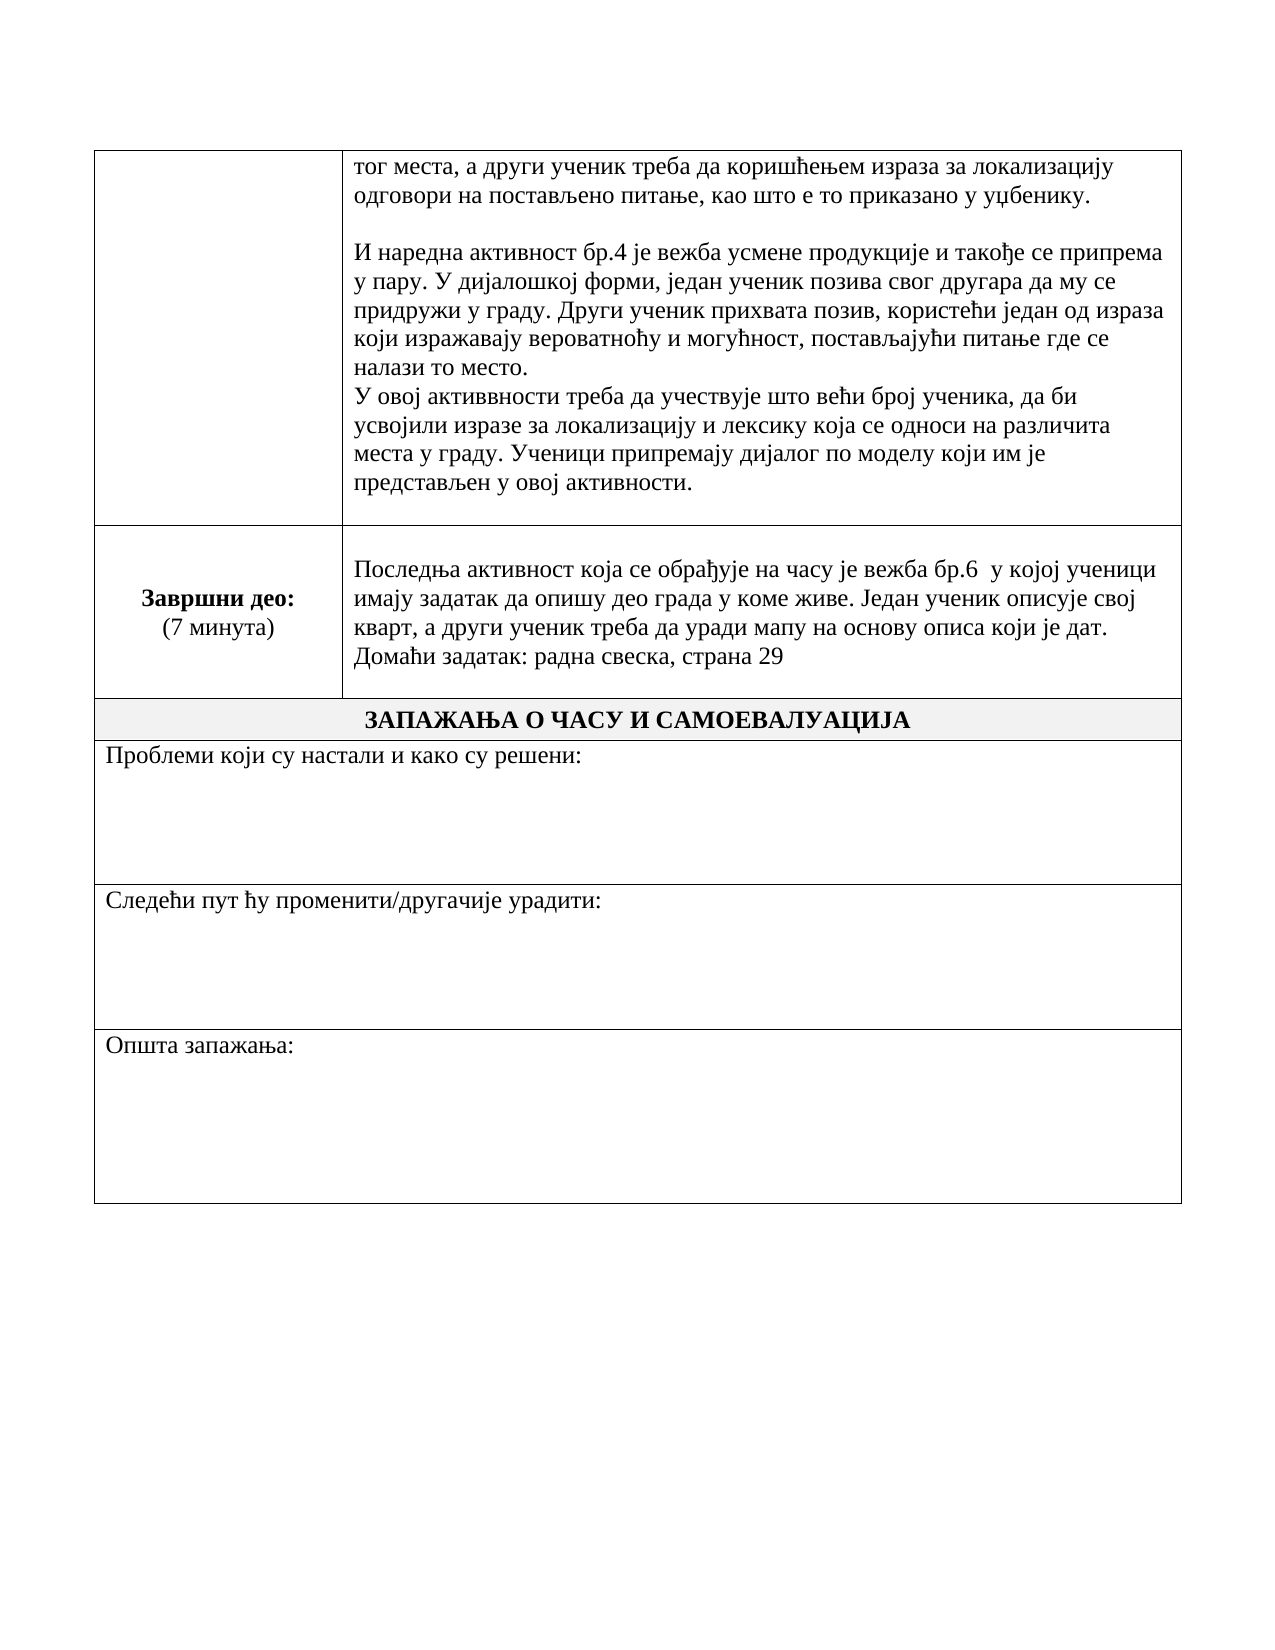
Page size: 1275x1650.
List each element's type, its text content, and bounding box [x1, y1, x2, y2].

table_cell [95, 151, 342, 525]
table_cell Завршни део: (7 минута) [95, 526, 342, 698]
table_cell Последња активност која се обрађује на часу је вежба бр.6 у којој ученици имају задатак да опишу део града у коме живе. Један ученик описује свој кварт, а други ученик треба да уради мапу на основу описа који је дат. Домаћи задатак: радна свеска, страна 29 [343, 526, 1181, 698]
table_cell Следећи пут ћу променити/другачије урадити: [95, 885, 1181, 1029]
table_cell ЗАПАЖАЊА О ЧАСУ И САМОЕВАЛУАЦИЈА [95, 699, 1181, 739]
table_cell Проблеми који су настали и како су решени: [95, 741, 1181, 884]
table_cell Општа запажања: [95, 1030, 1181, 1203]
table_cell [343, 151, 1181, 525]
